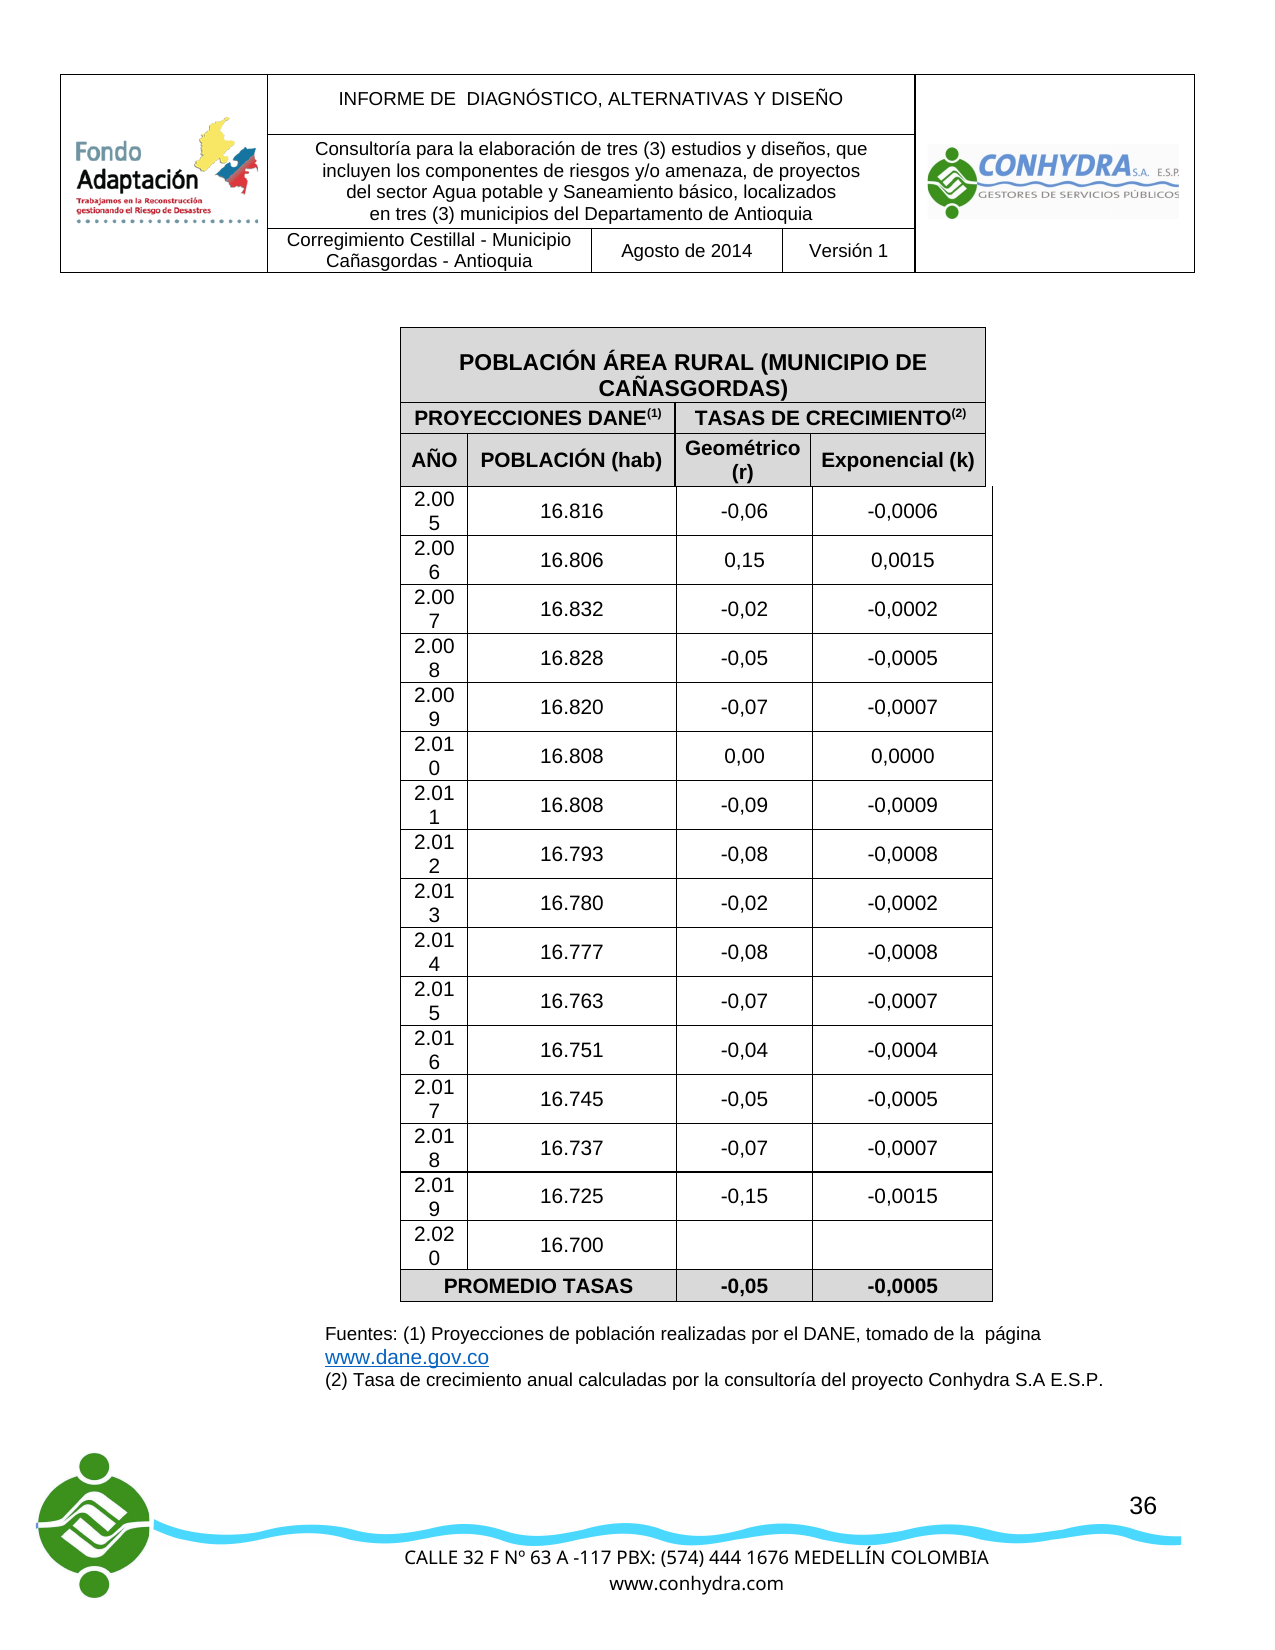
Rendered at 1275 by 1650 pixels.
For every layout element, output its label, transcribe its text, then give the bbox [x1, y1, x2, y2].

table_cell 16.737 [468, 1124, 676, 1171]
table_cell 16.793 [468, 830, 676, 878]
table_cell -0,02 [677, 585, 812, 633]
table_cell Geométrico (r) [676, 434, 810, 486]
table_cell 16.808 [468, 781, 676, 829]
table_cell [813, 1221, 992, 1269]
table_cell AÑO [401, 434, 467, 486]
table_cell Exponencial (k) [811, 434, 985, 486]
table_cell 16.806 [468, 536, 676, 584]
table_cell POBLACIÓN (hab) [468, 434, 674, 486]
table_cell -0,04 [677, 1026, 812, 1073]
table_cell -0,0002 [813, 879, 992, 927]
table_cell -0,08 [677, 830, 812, 878]
table_cell -0,0005 [813, 634, 992, 682]
table_cell 2.012 [401, 830, 467, 878]
table_cell 2.013 [401, 879, 467, 927]
table_cell -0,06 [677, 487, 812, 535]
picture [35, 1447, 150, 1598]
table_cell 16.816 [468, 487, 676, 535]
text (2) Tasa de crecimiento anual calculadas por la consultoría del proyecto Conhydra S.A E.S.P. [325, 1369, 1116, 1390]
table_cell 2.019 [401, 1173, 467, 1220]
table_cell 16.777 [468, 928, 676, 976]
table_header POBLACIÓN ÁREA RURAL (MUNICIPIO DE CAÑASGORDAS) [401, 328, 985, 402]
table_cell 2.007 [401, 585, 467, 633]
table_cell 0,0000 [813, 732, 992, 780]
table_cell PROYECCIONES DANE(1) [401, 403, 674, 433]
table_cell 0,00 [677, 732, 812, 780]
table_cell -0,07 [677, 977, 812, 1024]
table_cell -0,0004 [813, 1026, 992, 1073]
table_cell 2.011 [401, 781, 467, 829]
table_cell 2.010 [401, 732, 467, 780]
table_cell 2.014 [401, 928, 467, 976]
table_cell -0,07 [677, 1124, 812, 1171]
table_cell 2.020 [401, 1221, 467, 1269]
table_cell -0,0005 [813, 1270, 992, 1301]
table_cell -0,07 [677, 683, 812, 731]
table_cell -0,0007 [813, 977, 992, 1024]
table_cell 2.006 [401, 536, 467, 584]
table_cell 16.820 [468, 683, 676, 731]
table_cell TASAS DE CRECIMIENTO(2) [676, 403, 985, 433]
table_cell -0,05 [677, 634, 812, 682]
table_cell -0,0009 [813, 781, 992, 829]
picture [153, 1519, 1182, 1546]
table_cell 0,0015 [813, 536, 992, 584]
table_cell -0,05 [677, 1270, 812, 1301]
table_cell 16.828 [468, 634, 676, 682]
table_cell 2.008 [401, 634, 467, 682]
table_cell [677, 1221, 812, 1269]
table_cell 0,15 [677, 536, 812, 584]
table_cell 2.017 [401, 1075, 467, 1122]
table_cell 16.808 [468, 732, 676, 780]
table_cell 2.016 [401, 1026, 467, 1073]
table_cell -0,09 [677, 781, 812, 829]
table_cell -0,0008 [813, 830, 992, 878]
table_cell -0,0008 [813, 928, 992, 976]
table_cell -0,08 [677, 928, 812, 976]
table_cell 16.763 [468, 977, 676, 1024]
picture [927, 144, 1179, 219]
table_cell 16.832 [468, 585, 676, 633]
table_cell 2.005 [401, 487, 467, 535]
table_cell 16.725 [468, 1173, 676, 1220]
table_cell 16.780 [468, 879, 676, 927]
table_cell -0,02 [677, 879, 812, 927]
table_cell -0,0005 [813, 1075, 992, 1122]
picture [76, 111, 259, 224]
table_cell 16.745 [468, 1075, 676, 1122]
table_cell -0,0015 [813, 1173, 992, 1220]
table_cell 16.751 [468, 1026, 676, 1073]
table_cell -0,0007 [813, 1124, 992, 1171]
table_cell -0,05 [677, 1075, 812, 1122]
table_cell 2.015 [401, 977, 467, 1024]
text Fuentes: (1) Proyecciones de población realizadas por el DANE, tomado de la página www.dane.gov.co [325, 1302, 1116, 1369]
table_cell PROMEDIO TASAS [401, 1270, 676, 1301]
table_cell 2.009 [401, 683, 467, 731]
table_cell -0,15 [677, 1173, 812, 1220]
table_cell 16.700 [468, 1221, 676, 1269]
table_cell -0,0006 [813, 486, 992, 535]
table_cell -0,0007 [813, 683, 992, 731]
table_cell 2.018 [401, 1124, 467, 1171]
table_cell -0,0002 [813, 585, 992, 633]
